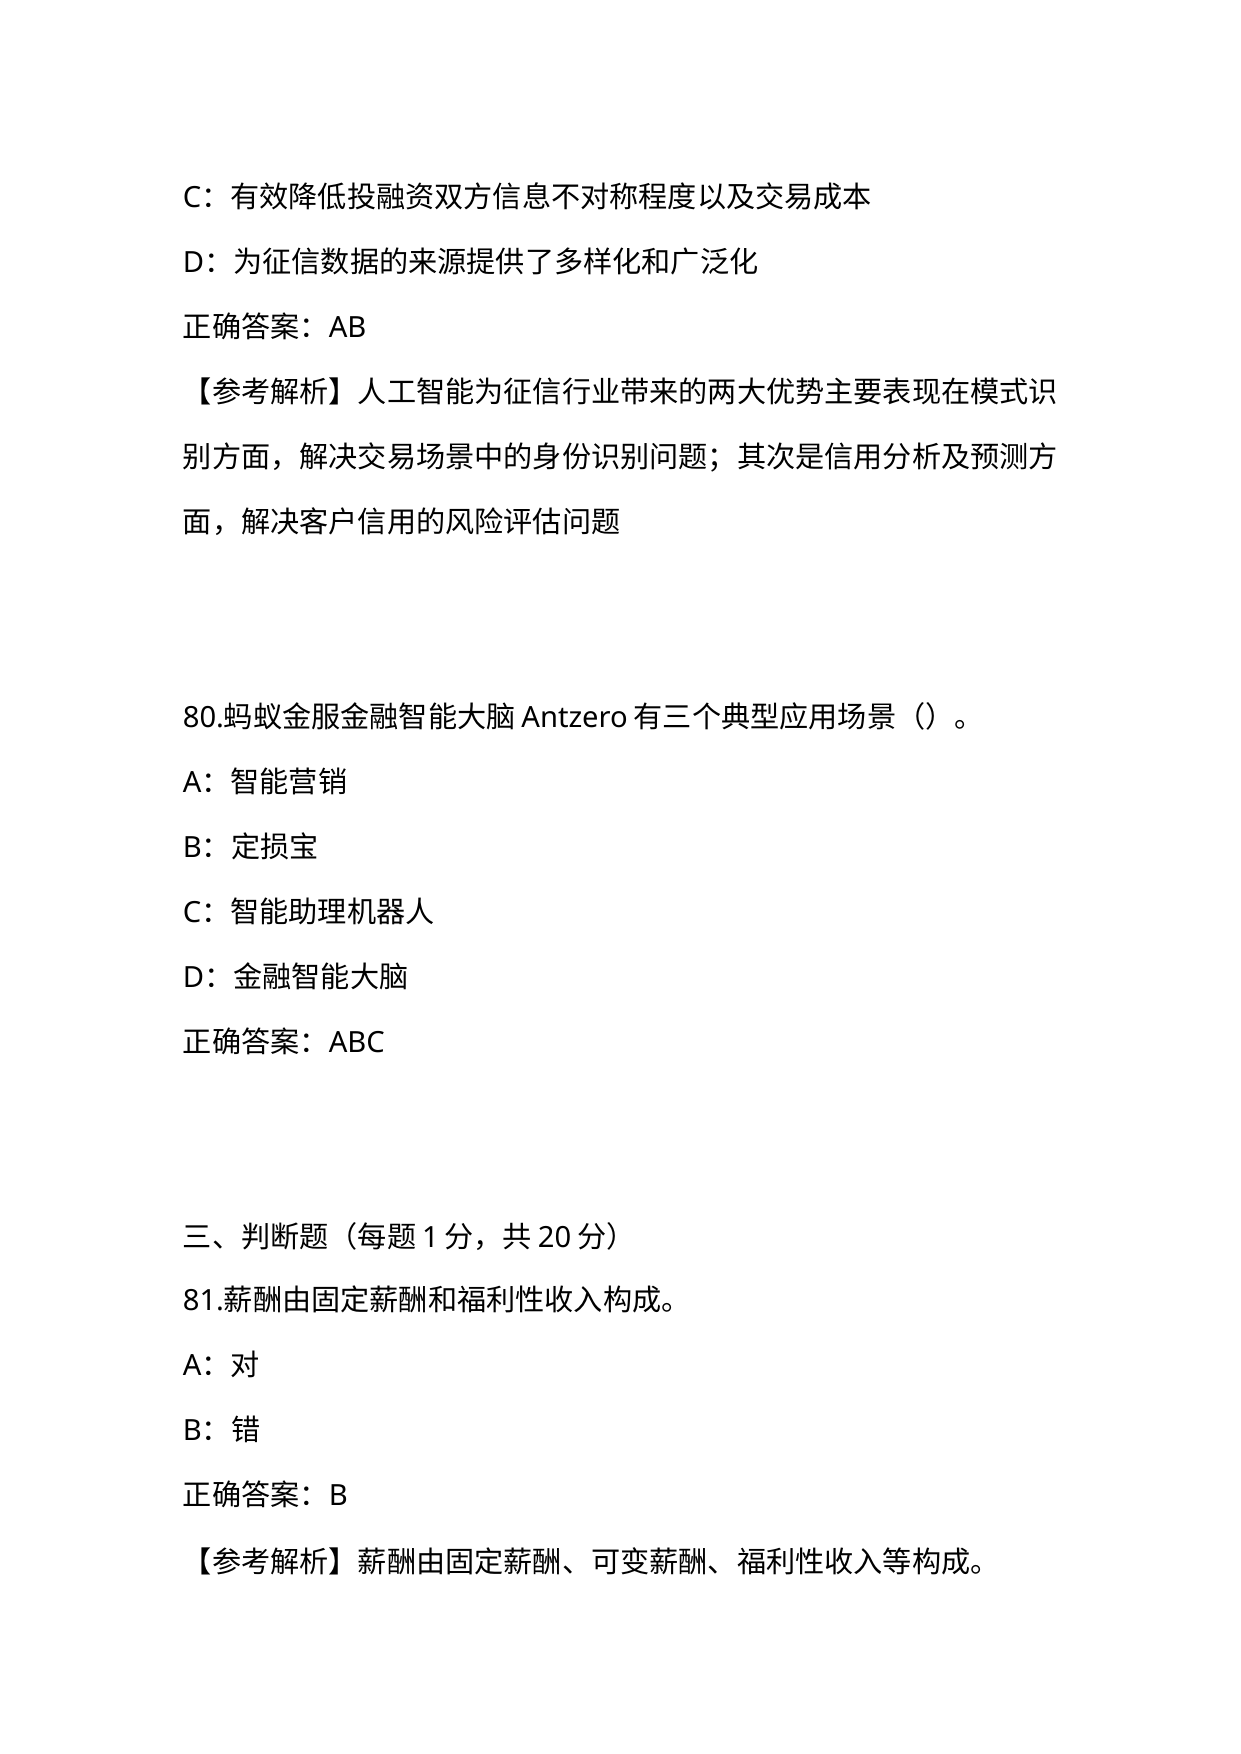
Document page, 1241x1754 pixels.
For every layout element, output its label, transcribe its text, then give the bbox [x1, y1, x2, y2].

text D：为征信数据的来源提供了多样化和广泛化 [183, 227, 1058, 292]
list 81.薪酬由固定薪酬和福利性收入构成。 [183, 1267, 1058, 1332]
list 正确答案：B [183, 1462, 1058, 1527]
text C：有效降低投融资双方信息不对称程度以及交易成本 [183, 162, 1058, 227]
text 正确答案：AB [183, 292, 1058, 357]
text 80.蚂蚁金服金融智能大脑Antzero有三个典型应用场景（）。 [183, 682, 1058, 747]
text 正确答案：ABC [183, 1007, 1058, 1072]
list 【参考解析】薪酬由固定薪酬、可变薪酬、福利性收入等构成。 [183, 1527, 1058, 1592]
text D：金融智能大脑 [183, 942, 1058, 1007]
text C：智能助理机器人 [183, 877, 1058, 942]
list A：对 [183, 1332, 1058, 1397]
text 三、判断题（每题1分，共20分） [183, 1202, 1058, 1267]
text B：定损宝 [183, 812, 1058, 877]
list B：错 [183, 1397, 1058, 1462]
text 【参考解析】人工智能为征信行业带来的两大优势主要表现在模式识别方面，解决交易场景中的身份识别问题；其次是信用分析及预测方面，解决客户信用的风险评估问题 [183, 357, 1058, 552]
text A：智能营销 [183, 747, 1058, 812]
